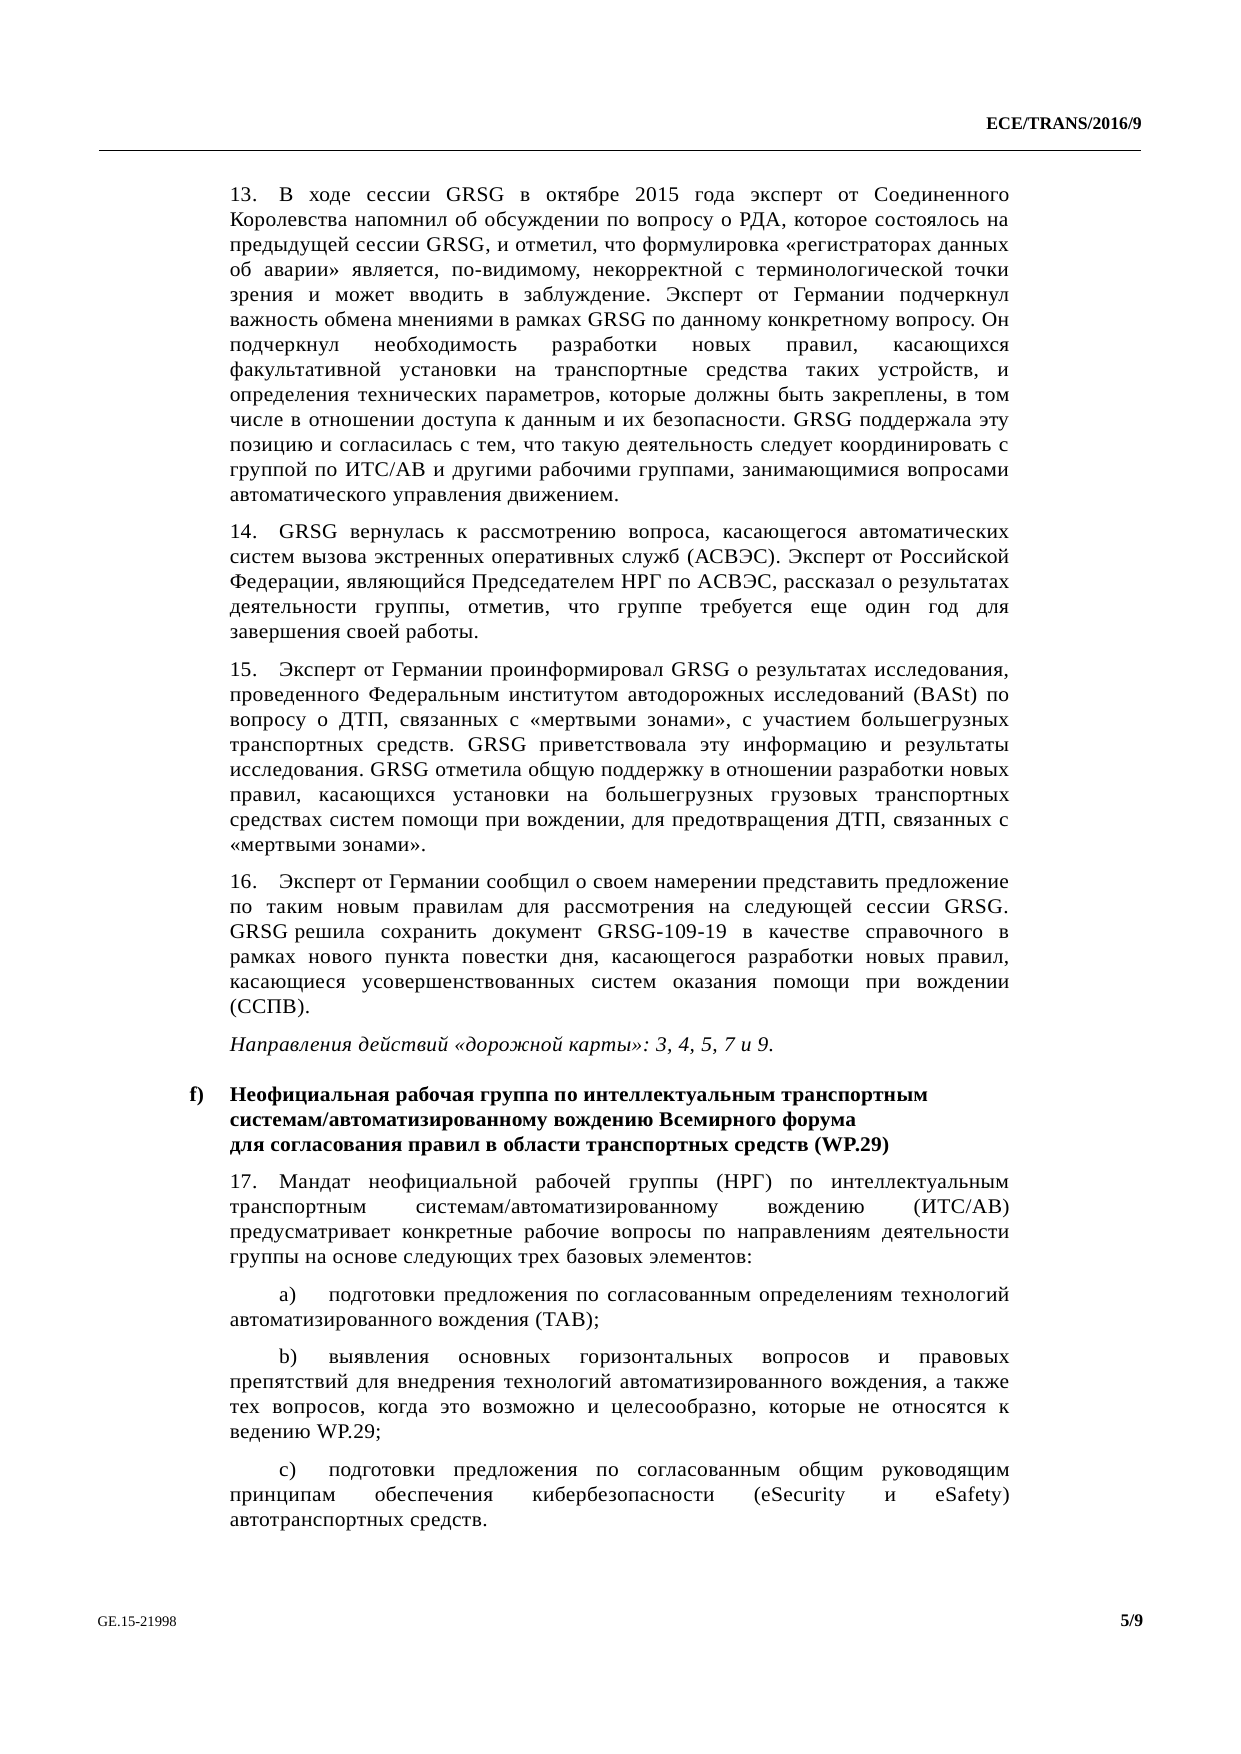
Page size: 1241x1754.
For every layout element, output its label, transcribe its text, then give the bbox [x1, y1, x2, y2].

text 13. В ходе сессии GRSG в октябре 2015 года эксперт от Соединенного Королевства напомнил об обсуждении по вопросу о РДА, которое состоялось на предыдущей сессии GRSG, и отметил, что формулировка «регистраторах данных об аварии» является, по-видимому, некорректной с терминологической точки зрения и может вводить в заблуждение. Эксперт от Германии подчеркнул важность обмена мнениями в рамках GRSG по данному конкретному вопросу. Он подчеркнул необходимость разработки новых правил, касающихся факультативной установки на транспортные средства таких устройств, и определения технических параметров, которые должны быть закреплены, в том числе в отношении доступа к данным и их безопасности. GRSG поддержала эту позицию и согласилась с тем, что такую деятельность следует координировать с группой по ИТС/АВ и другими рабочими группами, занимающимися вопросами автоматического управления движением. [229, 181, 1011, 506]
text f) Неофициальная рабочая группа по интеллектуальным транспортным системам/автоматизированному вождению Всемирного форума для согласования правил в области транспортных средств (WP.29) [97, 1081, 1011, 1156]
text b) выявления основных горизонтальных вопросов и правовых препятствий для внедрения технологий автоматизированного вождения, а также тех вопросов, когда это возможно и целесообразно, которые не относятся к ведению WP.29; [229, 1344, 1011, 1444]
text c) подготовки предложения по согласованным общим руководящим принципам обеспечения кибербезопасности (eSecurity и eSafety) автотранспортных средств. [229, 1456, 1011, 1531]
text a) подготовки предложения по согласованным определениям технологий автоматизированного вождения (ТАВ); [229, 1281, 1011, 1331]
text 14. GRSG вернулась к рассмотрению вопроса, касающегося автоматических систем вызова экстренных оперативных служб (АСВЭС). Эксперт от Российской Федерации, являющийся Председателем НРГ по AСВЭС, рассказал о результатах деятельности группы, отметив, что группе требуется еще один год для завершения своей работы. [229, 519, 1011, 644]
text Направления действий «дорожной карты»: 3, 4, 5, 7 и 9. [229, 1031, 1011, 1056]
text 17. Мандат неофициальной рабочей группы (НРГ) по интеллектуальным транспортным системам/автоматизированному вождению (ИТС/АВ) предусматривает конкретные рабочие вопросы по направлениям деятельности группы на основе следующих трех базовых элементов: [229, 1169, 1011, 1269]
text 16. Эксперт от Германии сообщил о своем намерении представить предложение по таким новым правилам для рассмотрения на следующей сессии GRSG. GRSG решила сохранить документ GRSG-109-19 в качестве справочного в рамках нового пункта повестки дня, касающегося разработки новых правил, касающиеся усовершенствованных систем оказания помощи при вождении (ССПВ). [229, 869, 1011, 1019]
text 15. Эксперт от Германии проинформировал GRSG о результатах исследования, проведенного Федеральным институтом автодорожных исследований (BASt) по вопросу о ДТП, связанных с «мертвыми зонами», с участием большегрузных транспортных средств. GRSG приветствовала эту информацию и результаты исследования. GRSG отметила общую поддержку в отношении разработки новых правил, касающихся установки на большегрузных грузовых транспортных средствах систем помощи при вождении, для предотвращения ДТП, связанных с «мертвыми зонами». [229, 656, 1011, 856]
